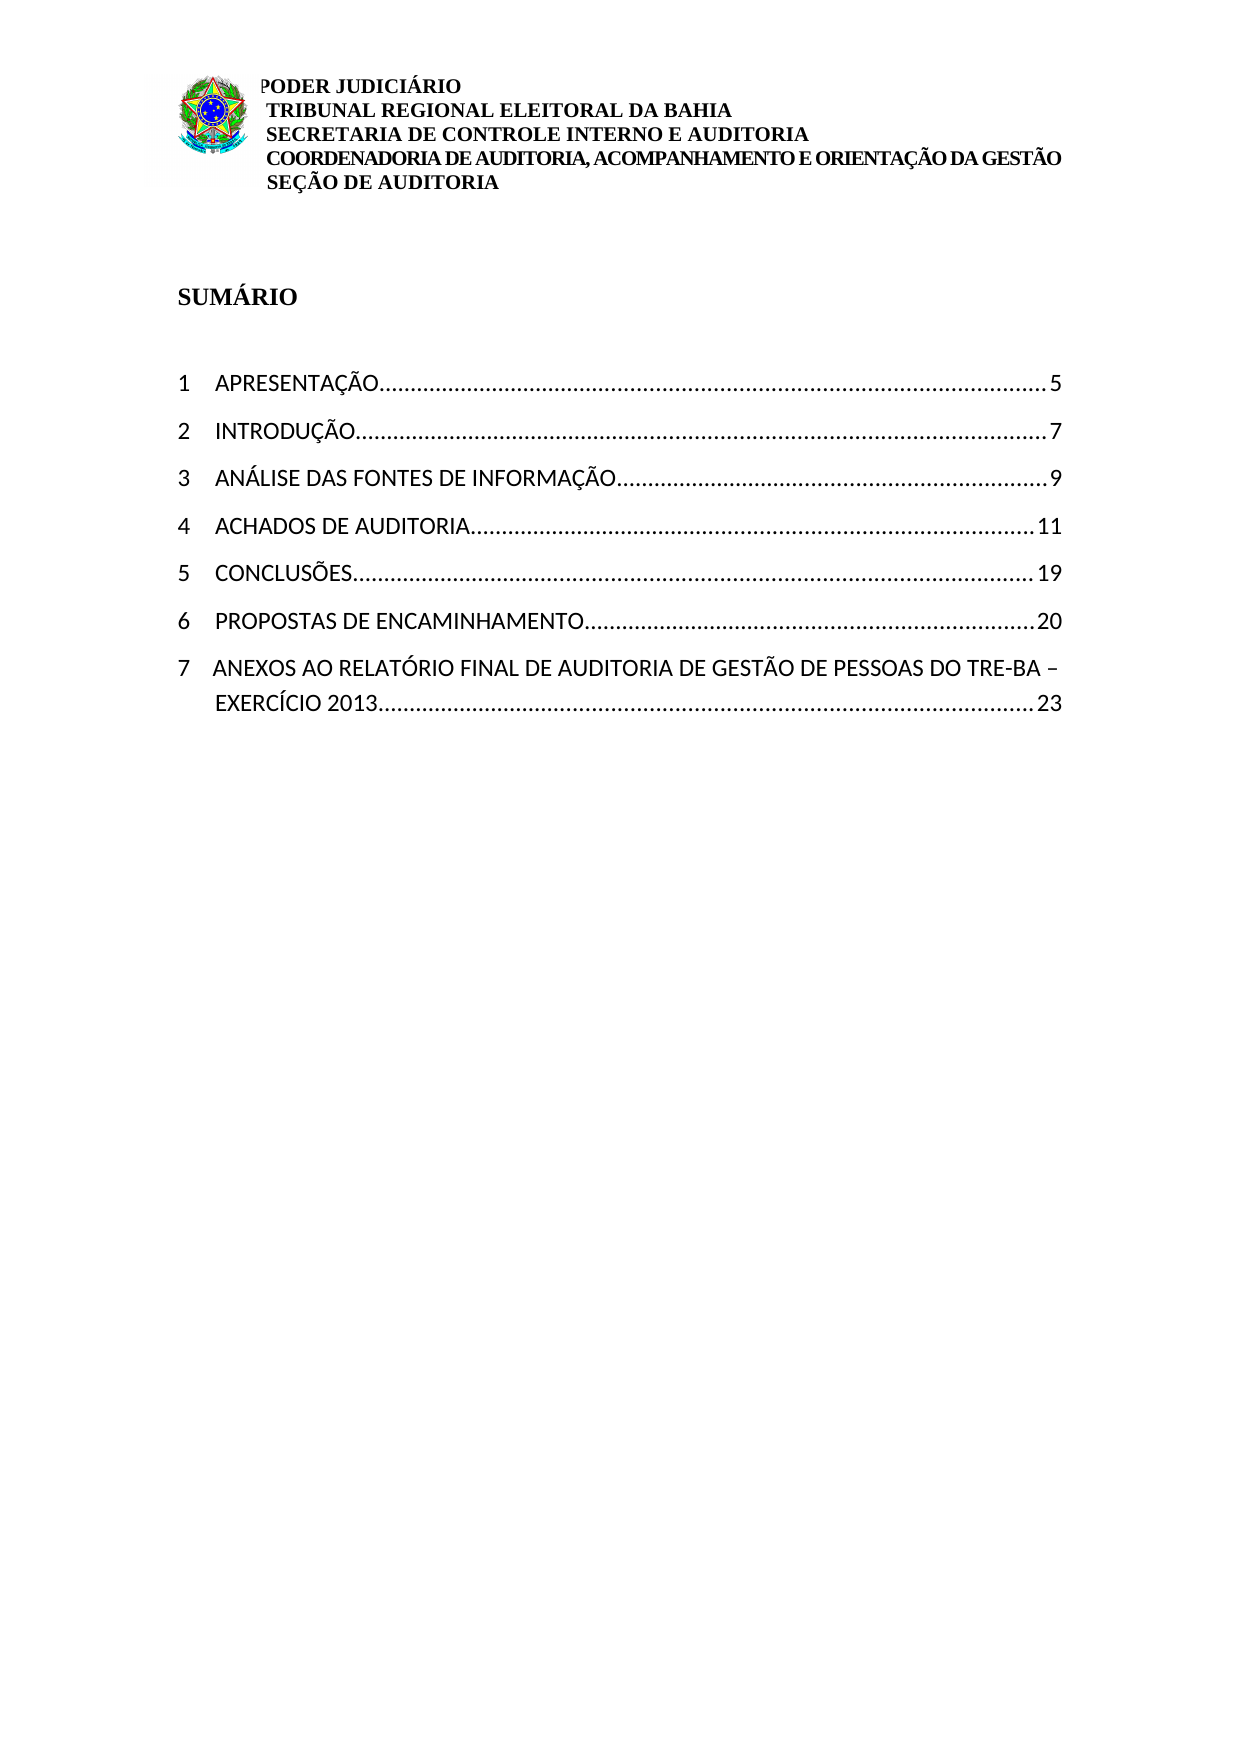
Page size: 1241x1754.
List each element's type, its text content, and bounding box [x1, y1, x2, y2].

text 6 PROPOSTAS DE ENCAMINHAMENTO 20 [177, 605, 1063, 636]
text 7 ANEXOS AO RELATÓRIO FINAL DE AUDITORIA DE GESTÃO DE PESSOAS DO TRE-BA – EXERCÍCIO 2013 23 [177, 653, 1063, 718]
text 5 CONCLUSÕES 19 [177, 558, 1063, 588]
text 4 ACHADOS DE AUDITORIA 11 [177, 510, 1063, 541]
picture [143, 74, 262, 187]
text 2 INTRODUÇÃO 7 [177, 415, 1063, 446]
subtitle Sumário [177, 282, 1063, 310]
text 3 ANÁLISE DAS FONTES DE INFORMAÇÃO 9 [177, 463, 1063, 493]
text 1 APRESENTAÇÃO 5 [177, 368, 1063, 398]
